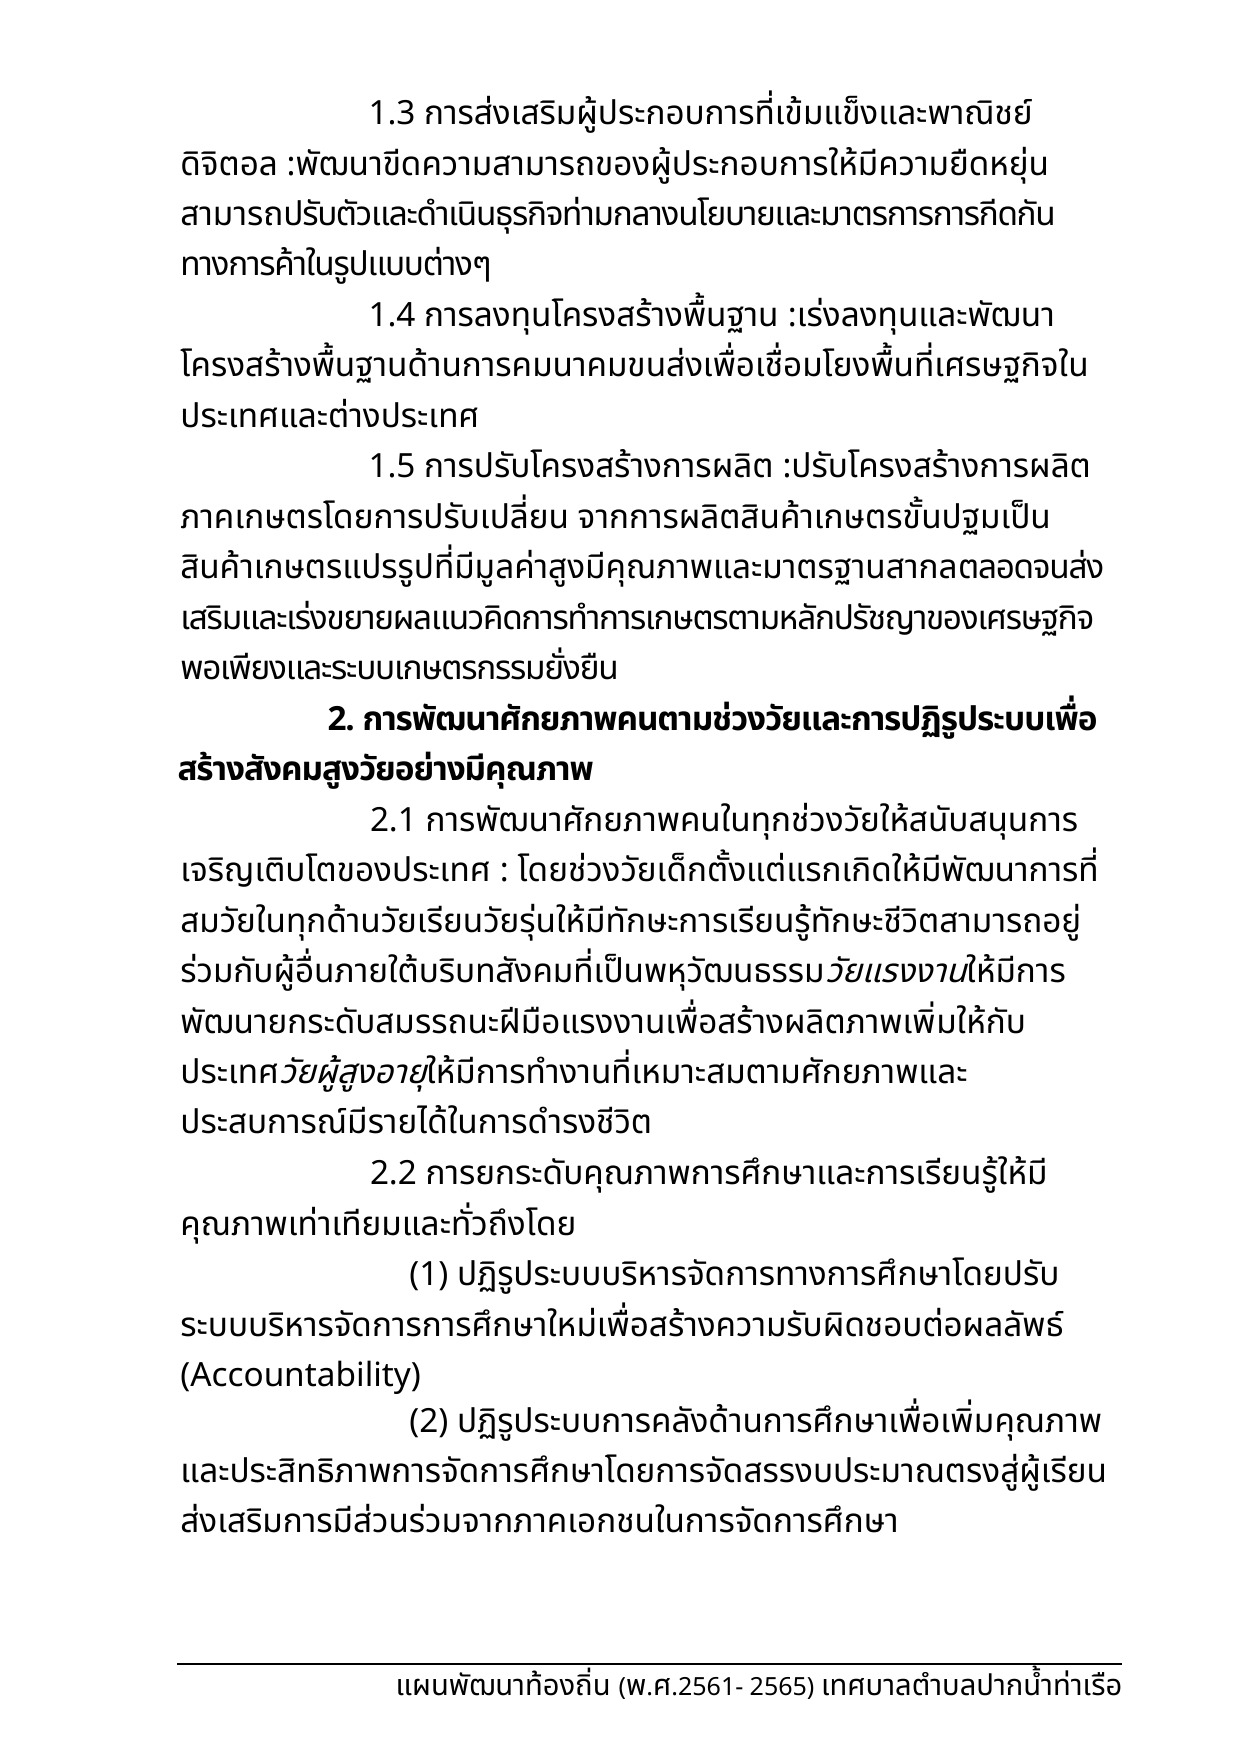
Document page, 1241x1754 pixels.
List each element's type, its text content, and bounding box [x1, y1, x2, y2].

text 1.5 การปรับโครงสร้างการผลิต :ปรับโครงสร้างการผลิตภาคเกษตรโดยการปรับเปลี่ยน จากการผลิตสินค้าเกษตรขั้นปฐมเป็นสินค้าเกษตรแปรรูปที่มีมูลค่าสูงมีคุณภาพและมาตรฐานสากลตลอดจนส่งเสริมและเร่งขยายผลแนวคิดการทำการเกษตรตามหลักปรัชญาของเศรษฐกิจพอเพียงและระบบเกษตรกรรมยั่งยืน [180, 442, 1122, 694]
text (2) ปฏิรูประบบการคลังด้านการศึกษาเพื่อเพิ่มคุณภาพและประสิทธิภาพการจัดการศึกษาโดยการจัดสรรงบประมาณตรงสู่ผู้เรียนส่งเสริมการมีส่วนร่วมจากภาคเอกชนในการจัดการศึกษา [180, 1396, 1122, 1548]
text 1.3 การส่งเสริมผู้ประกอบการที่เข้มแข็งและพาณิชย์ดิจิตอล :พัฒนาขีดความสามารถของผู้ประกอบการให้มีความยืดหยุ่นสามารถปรับตัวและดำเนินธุรกิจท่ามกลางนโยบายและมาตรการการกีดกันทางการค้าในรูปแบบต่างๆ [180, 89, 1122, 291]
text (1) ปฏิรูประบบบริหารจัดการทางการศึกษาโดยปรับระบบบริหารจัดการการศึกษาใหม่เพื่อสร้างความรับผิดชอบต่อผลลัพธ์ (Accountability) [180, 1250, 1122, 1396]
text 1.4 การลงทุนโครงสร้างพื้นฐาน :เร่งลงทุนและพัฒนาโครงสร้างพื้นฐานด้านการคมนาคมขนส่งเพื่อเชื่อมโยงพื้นที่เศรษฐกิจในประเทศและต่างประเทศ [180, 291, 1122, 442]
text 2. การพัฒนาศักยภาพคนตามช่วงวัยและการปฏิรูประบบเพื่อสร้างสังคมสูงวัยอย่างมีคุณภาพ [177, 694, 1122, 796]
text 2.2 การยกระดับคุณภาพการศึกษาและการเรียนรู้ให้มีคุณภาพเท่าเทียมและทั่วถึงโดย [180, 1149, 1122, 1250]
text 2.1 การพัฒนาศักยภาพคนในทุกช่วงวัยให้สนับสนุนการเจริญเติบโตของประเทศ : โดยช่วงวัยเด็กตั้งแต่แรกเกิดให้มีพัฒนาการที่สมวัยในทุกด้านวัยเรียนวัยรุ่นให้มีทักษะการเรียนรู้ทักษะชีวิตสามารถอยู่ร่วมกับผู้อื่นภายใต้บริบทสังคมที่เป็นพหุวัฒนธรรมวัยแรงงานให้มีการพัฒนายกระดับสมรรถนะฝีมือแรงงานเพื่อสร้างผลิตภาพเพิ่มให้กับประเทศวัยผู้สูงอายุให้มีการทำงานที่เหมาะสมตามศักยภาพและประสบการณ์มีรายได้ในการดำรงชีวิต [180, 796, 1122, 1149]
